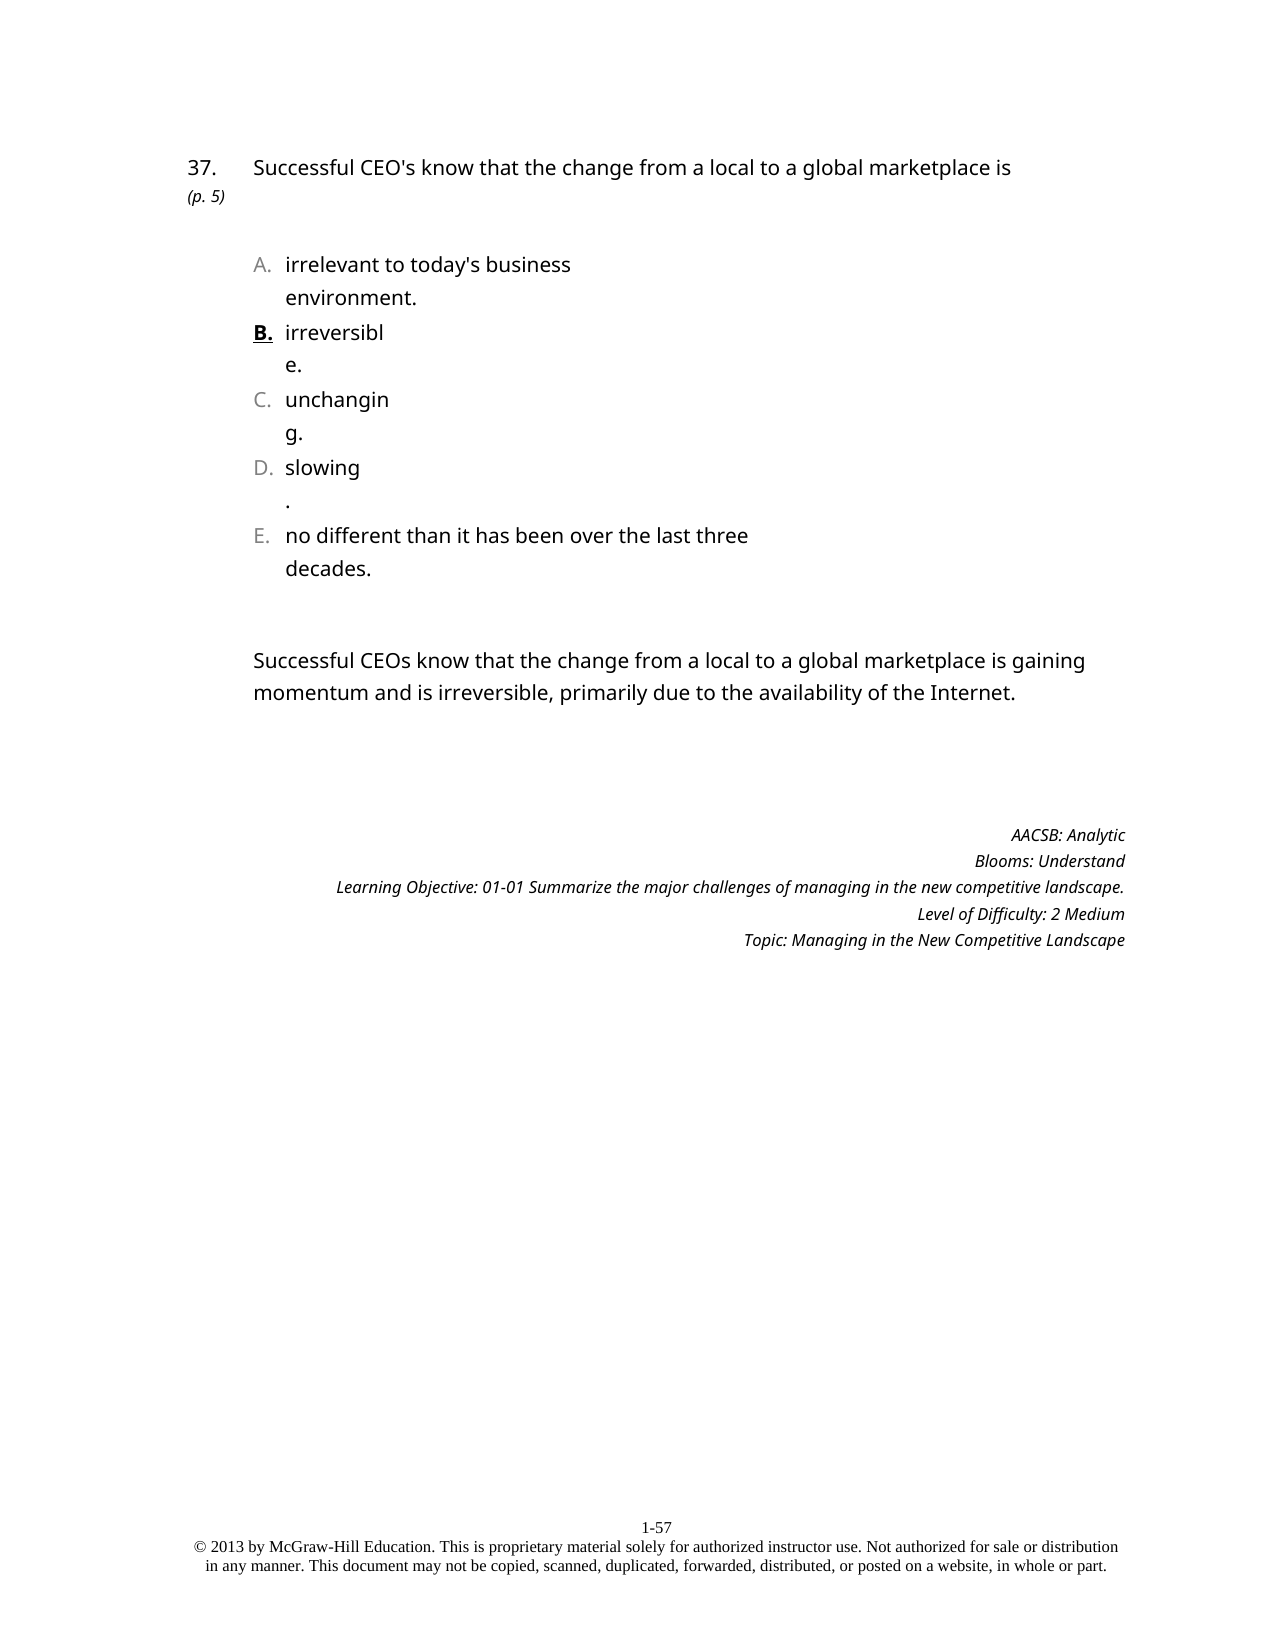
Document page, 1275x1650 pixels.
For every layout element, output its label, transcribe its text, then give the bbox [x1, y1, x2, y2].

table_header 37. (p. 5) [188, 153, 253, 791]
table_header Successful CEO's know that the change from a local to a global marketplace is Successful CEOs know that the change from a local to a global marketplace is gaining momentum and is irreversible, primarily due to the availability of the Internet. [253, 153, 1125, 791]
table_header AACSB: Analytic Blooms: Understand Learning Objective: 01-01 Summarize the major challenges of managing in the new competitive landscape. Level of Difficulty: 2 Medium Topic: Managing in the New Competitive Landscape [188, 824, 1125, 987]
